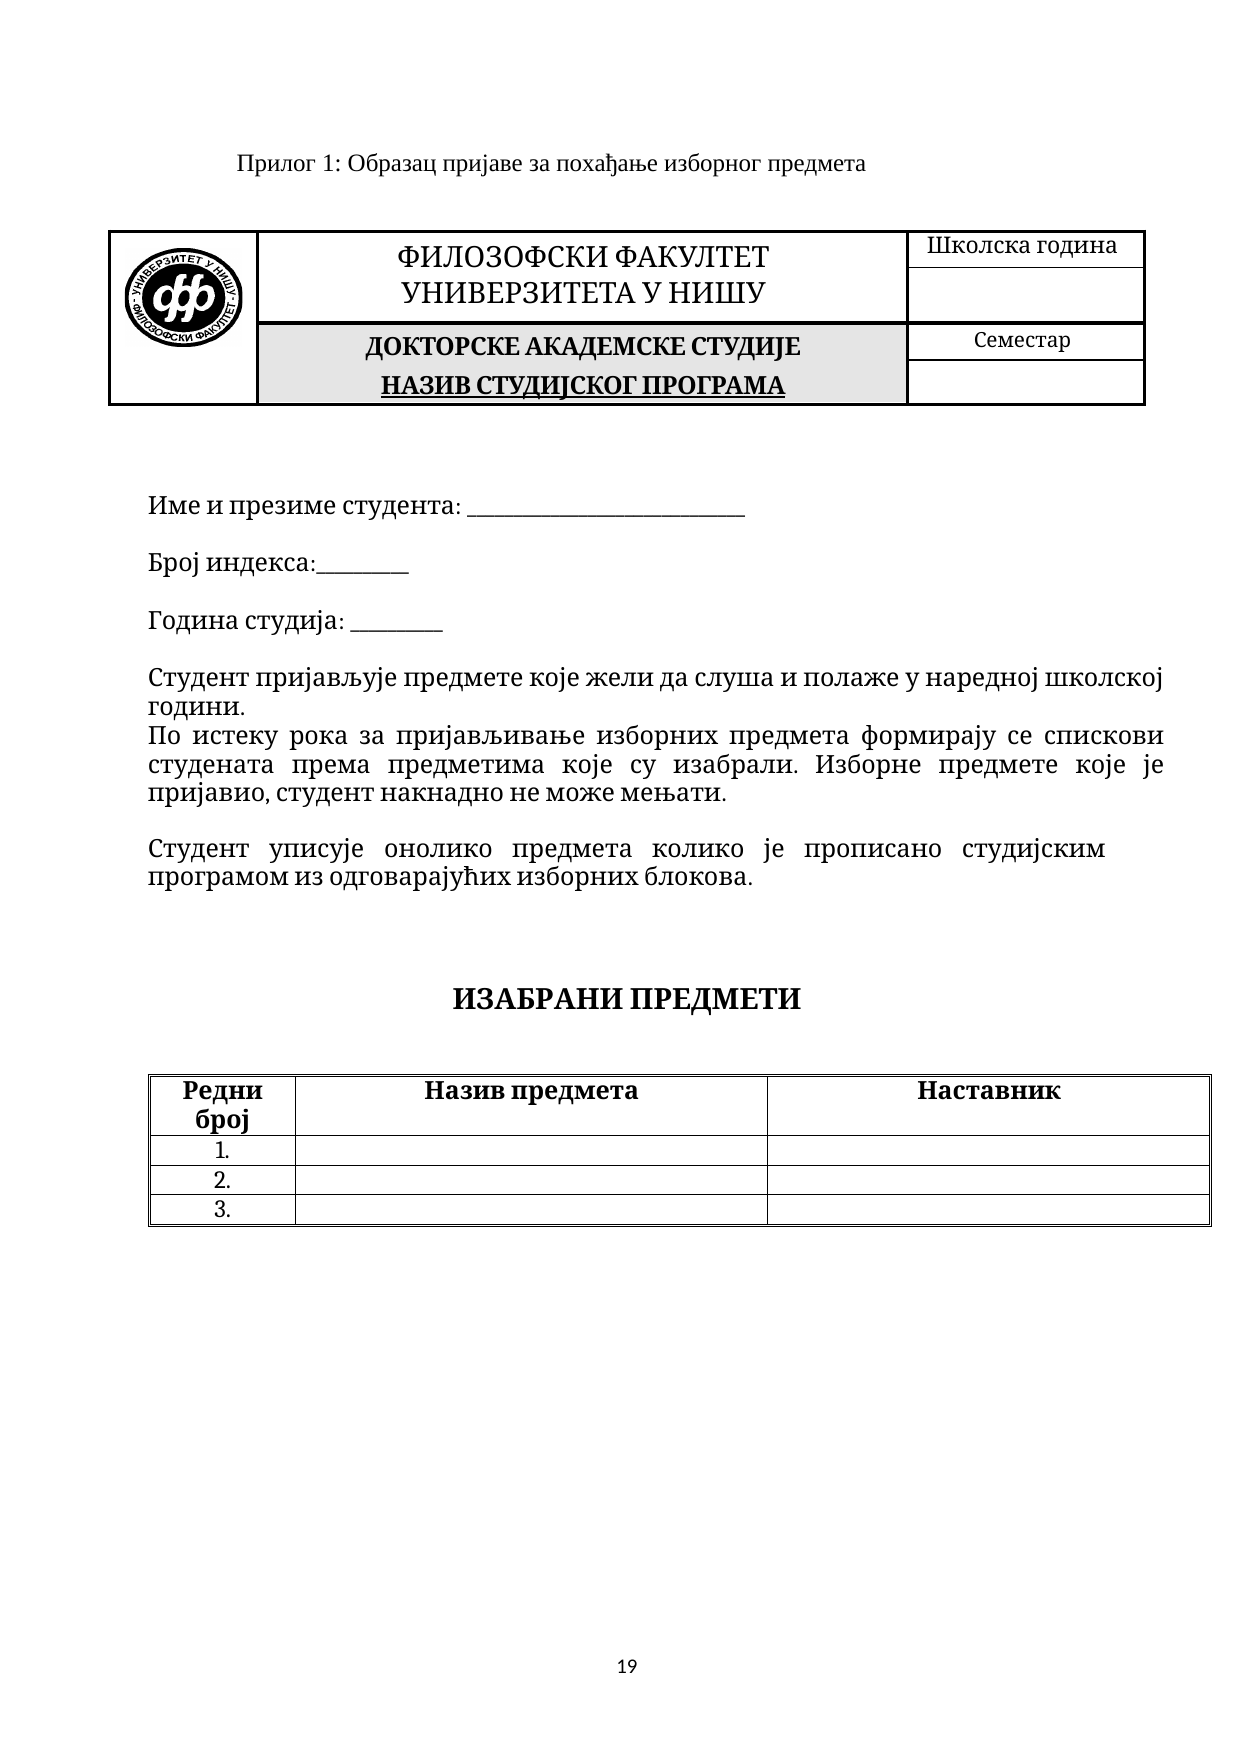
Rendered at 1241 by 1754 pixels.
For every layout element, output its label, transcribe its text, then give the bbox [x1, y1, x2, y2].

table_cell [768, 1136, 1209, 1164]
text Студент пријављује предмете које жели да слуша и полаже у наредној школској години. [148, 664, 1165, 722]
picture [124, 248, 243, 347]
table_cell [296, 1136, 767, 1164]
table_header Назив предмета [296, 1077, 767, 1135]
subtitle ИЗАБРАНИ ПРЕДМЕТИ [148, 983, 1106, 1017]
text Студент уписује онолико предмета колико је прописано студијским програмом из одговарајућих изборних блокова. [148, 834, 1106, 892]
table_cell Семестар [909, 325, 1143, 359]
table_header Редни број [151, 1077, 295, 1135]
table_cell [909, 361, 1143, 402]
table_cell 1. [151, 1136, 295, 1164]
table_cell [296, 1195, 767, 1224]
table_header [111, 233, 256, 402]
table_cell [768, 1195, 1209, 1224]
table_header Наставник [768, 1077, 1209, 1135]
text Број индекса:__________ [148, 549, 1106, 578]
text По истеку рока за пријављивање изборних предмета формирају се спискови студената према предметима које су изабрали. Изборне предмете које је пријавио, студент накнадно не може мењати. [148, 722, 1165, 808]
table_cell 2. [151, 1166, 295, 1194]
table_cell [296, 1166, 767, 1194]
table_cell 3. [151, 1195, 295, 1224]
table_cell [909, 268, 1143, 321]
table_cell ДОКТОРСКЕ АКАДЕМСКЕ СТУДИЈЕ НАЗИВ СТУДИЈСКОГ ПРОГРАМА [259, 325, 906, 402]
table_header ФИЛОЗОФСКИ ФАКУЛТЕТ УНИВЕРЗИТЕТА У НИШУ [259, 233, 906, 321]
text Име и презиме студента: ______________________________ [148, 492, 1106, 521]
table_header Школска година [909, 233, 1143, 267]
table_cell [768, 1166, 1209, 1194]
text Година студија: __________ [148, 607, 1106, 636]
text Прилог 1: Образац пријаве за похађање изборног предмета [148, 148, 1106, 176]
